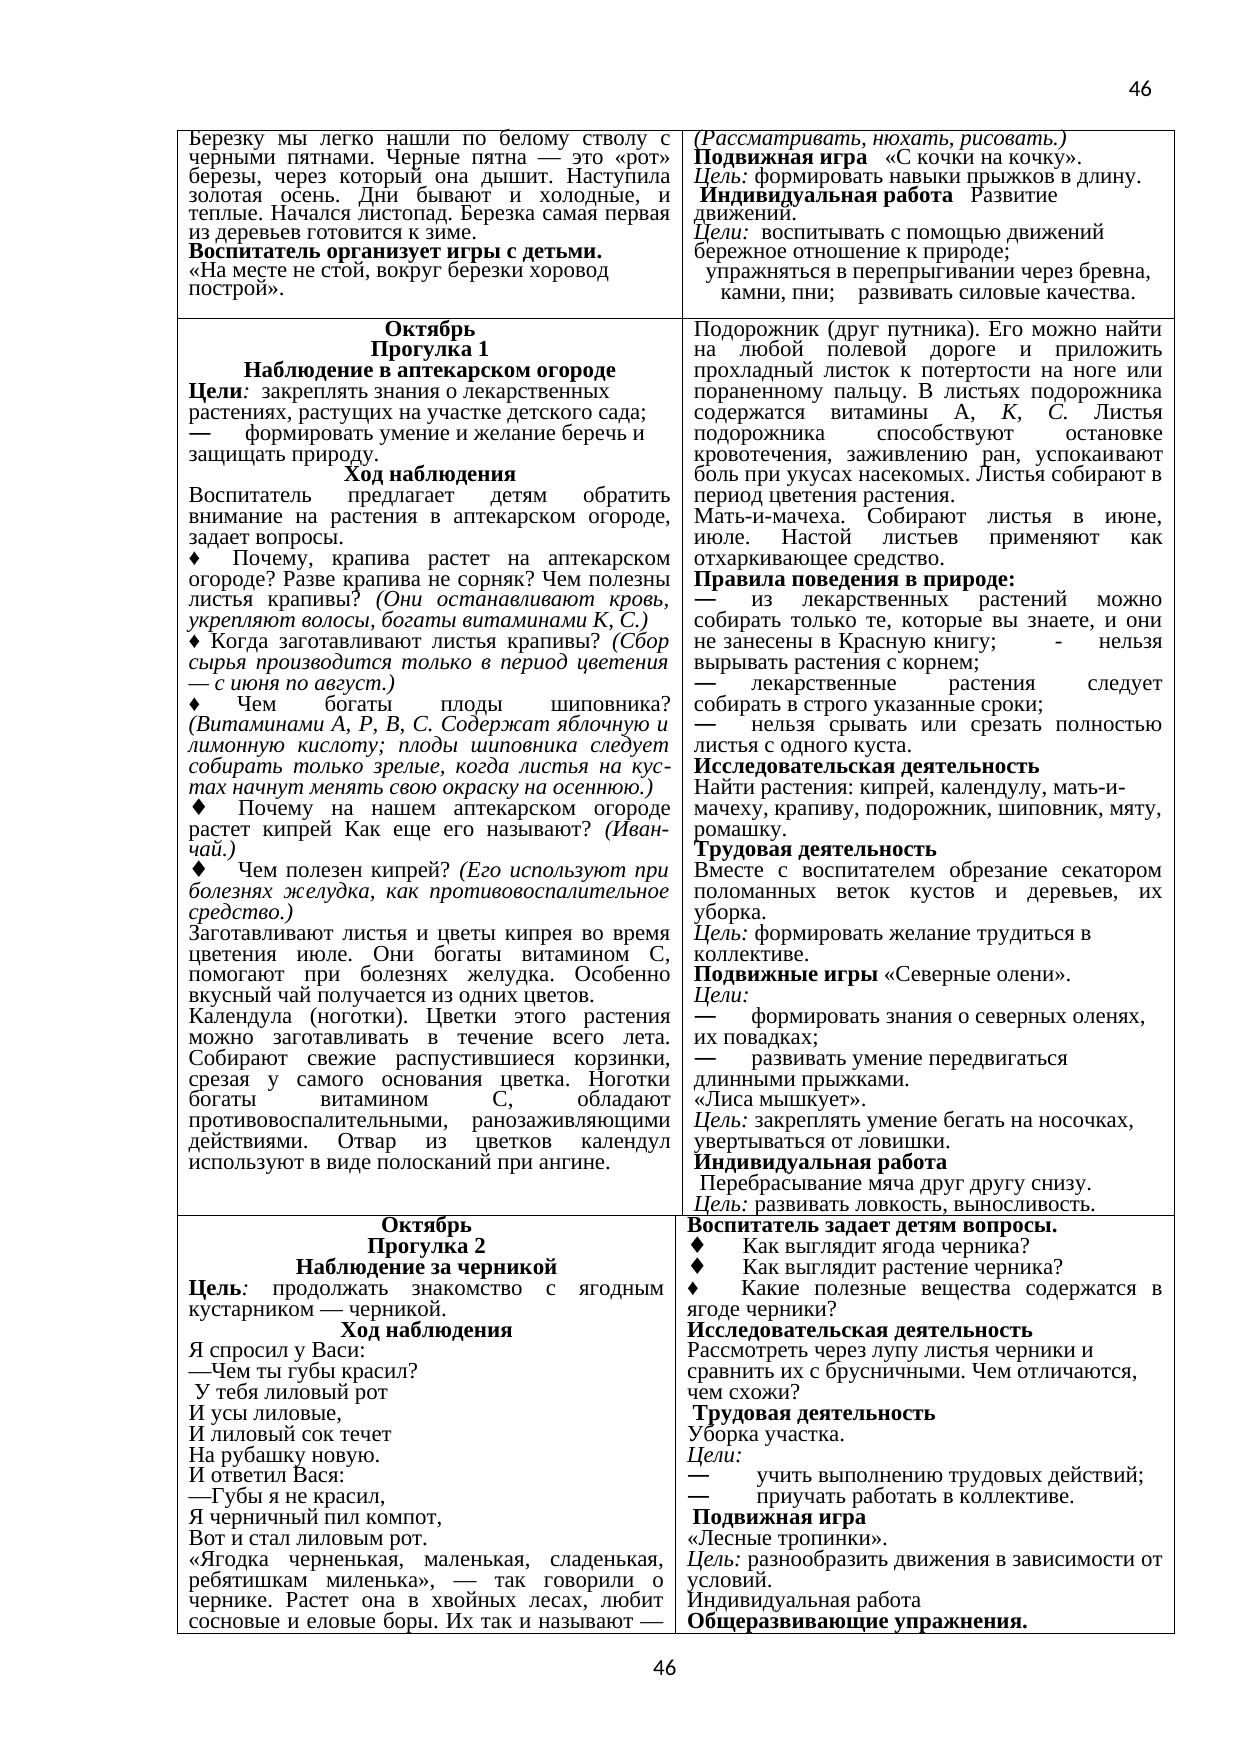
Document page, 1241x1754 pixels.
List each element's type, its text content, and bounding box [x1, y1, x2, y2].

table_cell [178, 131, 682, 318]
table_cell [178, 1216, 675, 1633]
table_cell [683, 131, 1174, 318]
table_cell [676, 1216, 1174, 1633]
table_cell Подорожник (друг путника). Его можно найти на любой полевой дороге и приложить прохладный листок к потертости на ноге или пораненному пальцу. В листьях подорожника содержатся витамины А, К, С. Листья подорожника способствуют остановке кровотечения, заживлению ран, успокаивают боль при укусах насекомых. Листья собирают в период цветения растения. Мать-и-мачеха. Собирают листья в июне, июле. Настой листьев применяют как отхаркивающее средство. Правила поведения в природе: из лекарственных растений можно собирать только те, которые вы знаете, и они не занесены в Красную книгу; - нельзя вырывать растения с корнем; лекарственные растения следует собирать в строго указанные сроки; нельзя срывать или срезать полностью листья с одного куста. Исследовательская деятельность Найти растения: кипрей, календулу, мать-и-мачеху, крапиву, подорожник, шиповник, мяту, ромашку. Трудовая деятельность Вместе с воспитателем обрезание секатором поломанных веток кустов и деревьев, их уборка. Цель: формировать желание трудиться в коллективе. Подвижные игры «Северные олени». Цели: формировать знания о северных оленях, их повадках; развивать умение передвигаться длинными прыжками. «Лиса мышкует». Цель: закреплять умение бегать на носочках, увертываться от ловишки. Индивидуальная работа Перебрасывание мяча друг другу снизу. Цель: развивать ловкость, выносливость. [683, 319, 1174, 1215]
table_cell Октябрь Прогулка 1 Наблюдение в аптекарском огороде Цели: закреплять знания о лекарственных растениях, растущих на участке детского сада; формировать умение и желание беречь и защищать природу. Ход наблюдения Воспитатель предлагает детям обратить внимание на растения в аптекарском огороде, задает вопросы. ♦ Почему, крапива растет на аптекарском огороде? Разве крапива не сорняк? Чем полезны листья крапивы? (Они останавливают кровь, укрепляют волосы, богаты витаминами К, С.) ♦ Когда заготавливают листья крапивы? (Сбор сырья производится только в период цветения — с июня по август.) ♦ Чем богаты плоды шиповника? (Витаминами А, Р, В, С. Содержат яблочную и лимонную кислоту; плоды шиповника следует собирать только зрелые, когда листья на кустах начнут менять свою окраску на осеннюю.) Почему на нашем аптекарском огороде растет кипрей Как еще его называют? (Иван-чай.) Чем полезен кипрей? (Его используют при болезнях желудка, как противовоспалительное средство.) Заготавливают листья и цветы кипрея во время цветения июле. Они богаты витамином С, помогают при болезнях желудка. Особенно вкусный чай получается из одних цветов. Календула (ноготки). Цветки этого растения можно заготавливать в течение всего лета. Собирают свежие распустившиеся корзинки, срезая у самого основания цветка. Ноготки богаты витамином С, обладают противовоспалительными, ранозаживляющими действиями. Отвар из цветков календул используют в виде полосканий при ангине. [178, 319, 682, 1215]
